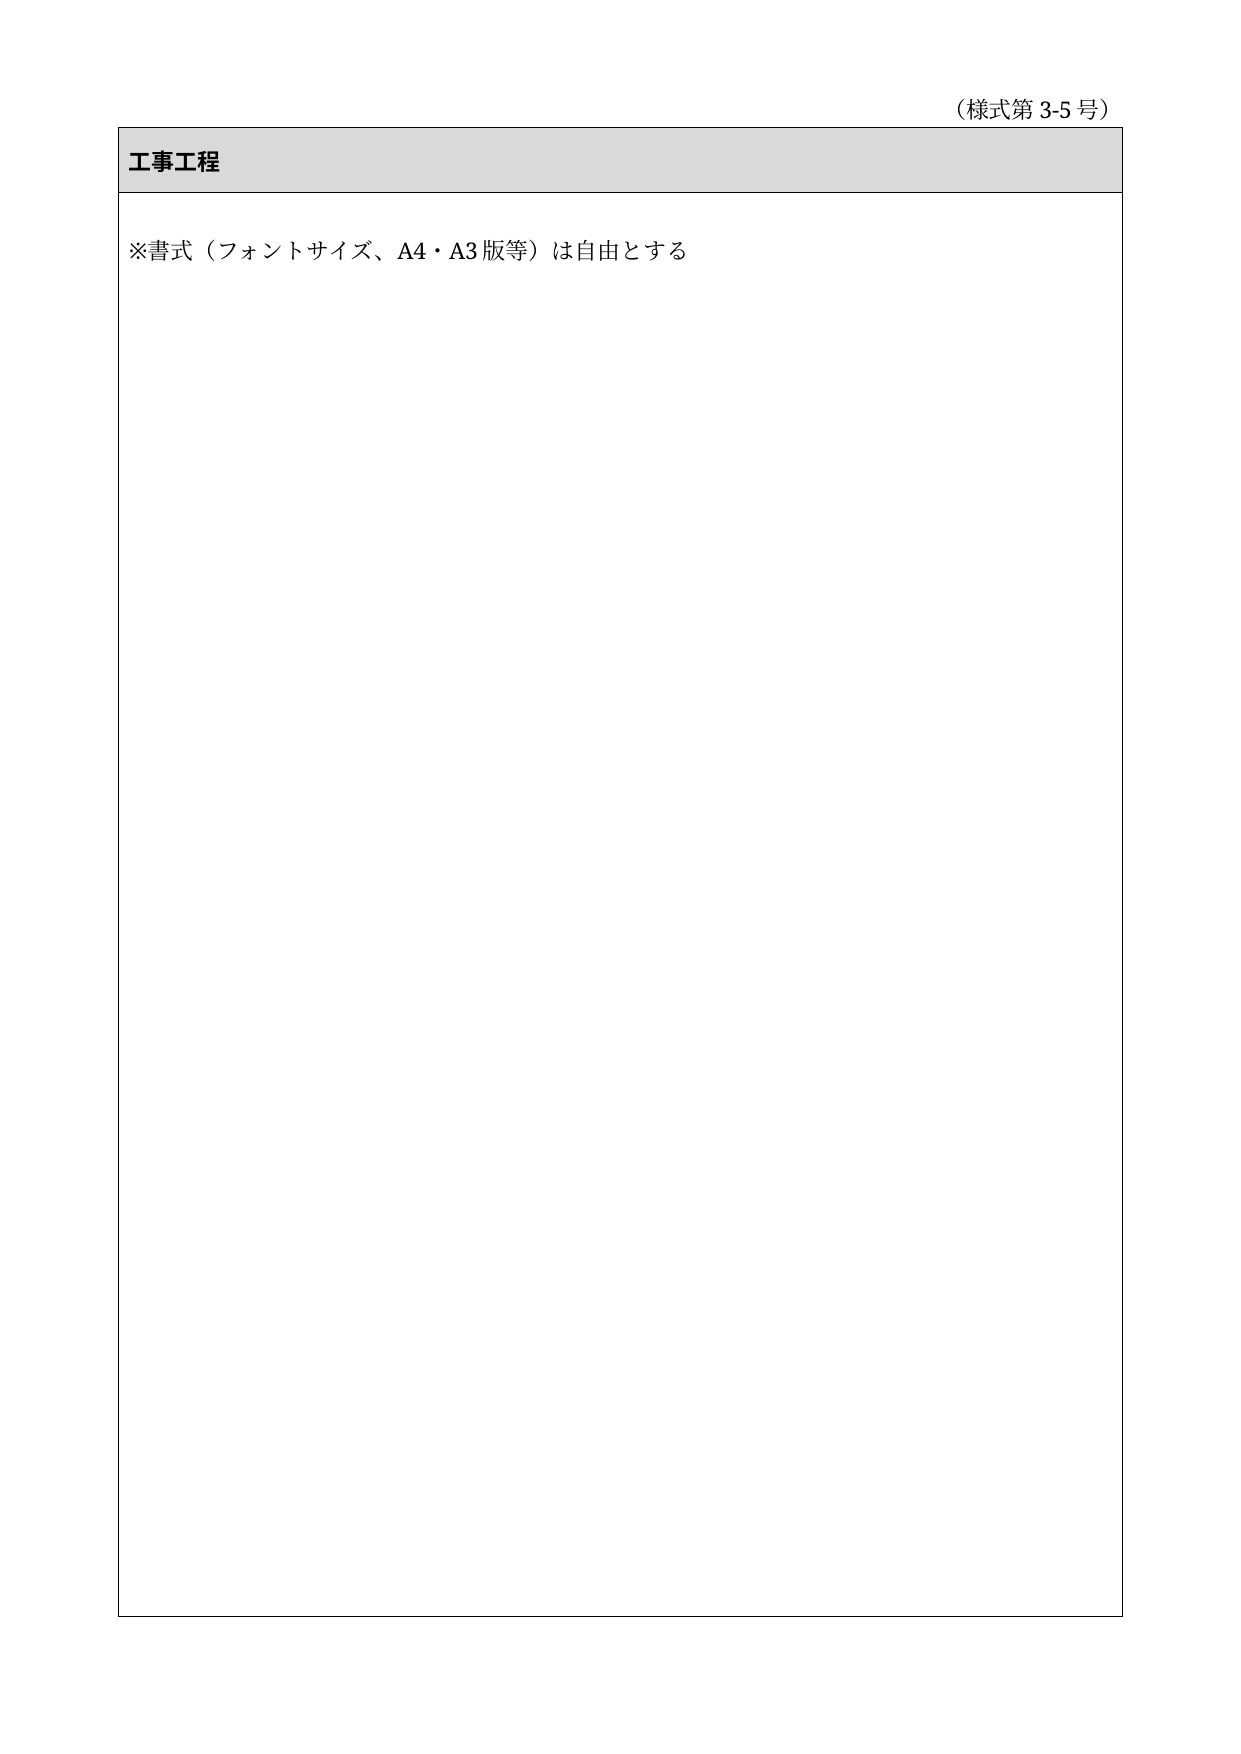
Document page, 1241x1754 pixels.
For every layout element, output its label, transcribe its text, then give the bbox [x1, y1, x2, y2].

text （様式第3-5号） [118, 89, 1122, 127]
table_cell ※書式（フォントサイズ、A4・A3版等）は自由とする [119, 193, 1122, 1616]
table_header 工事工程 [119, 128, 1122, 192]
